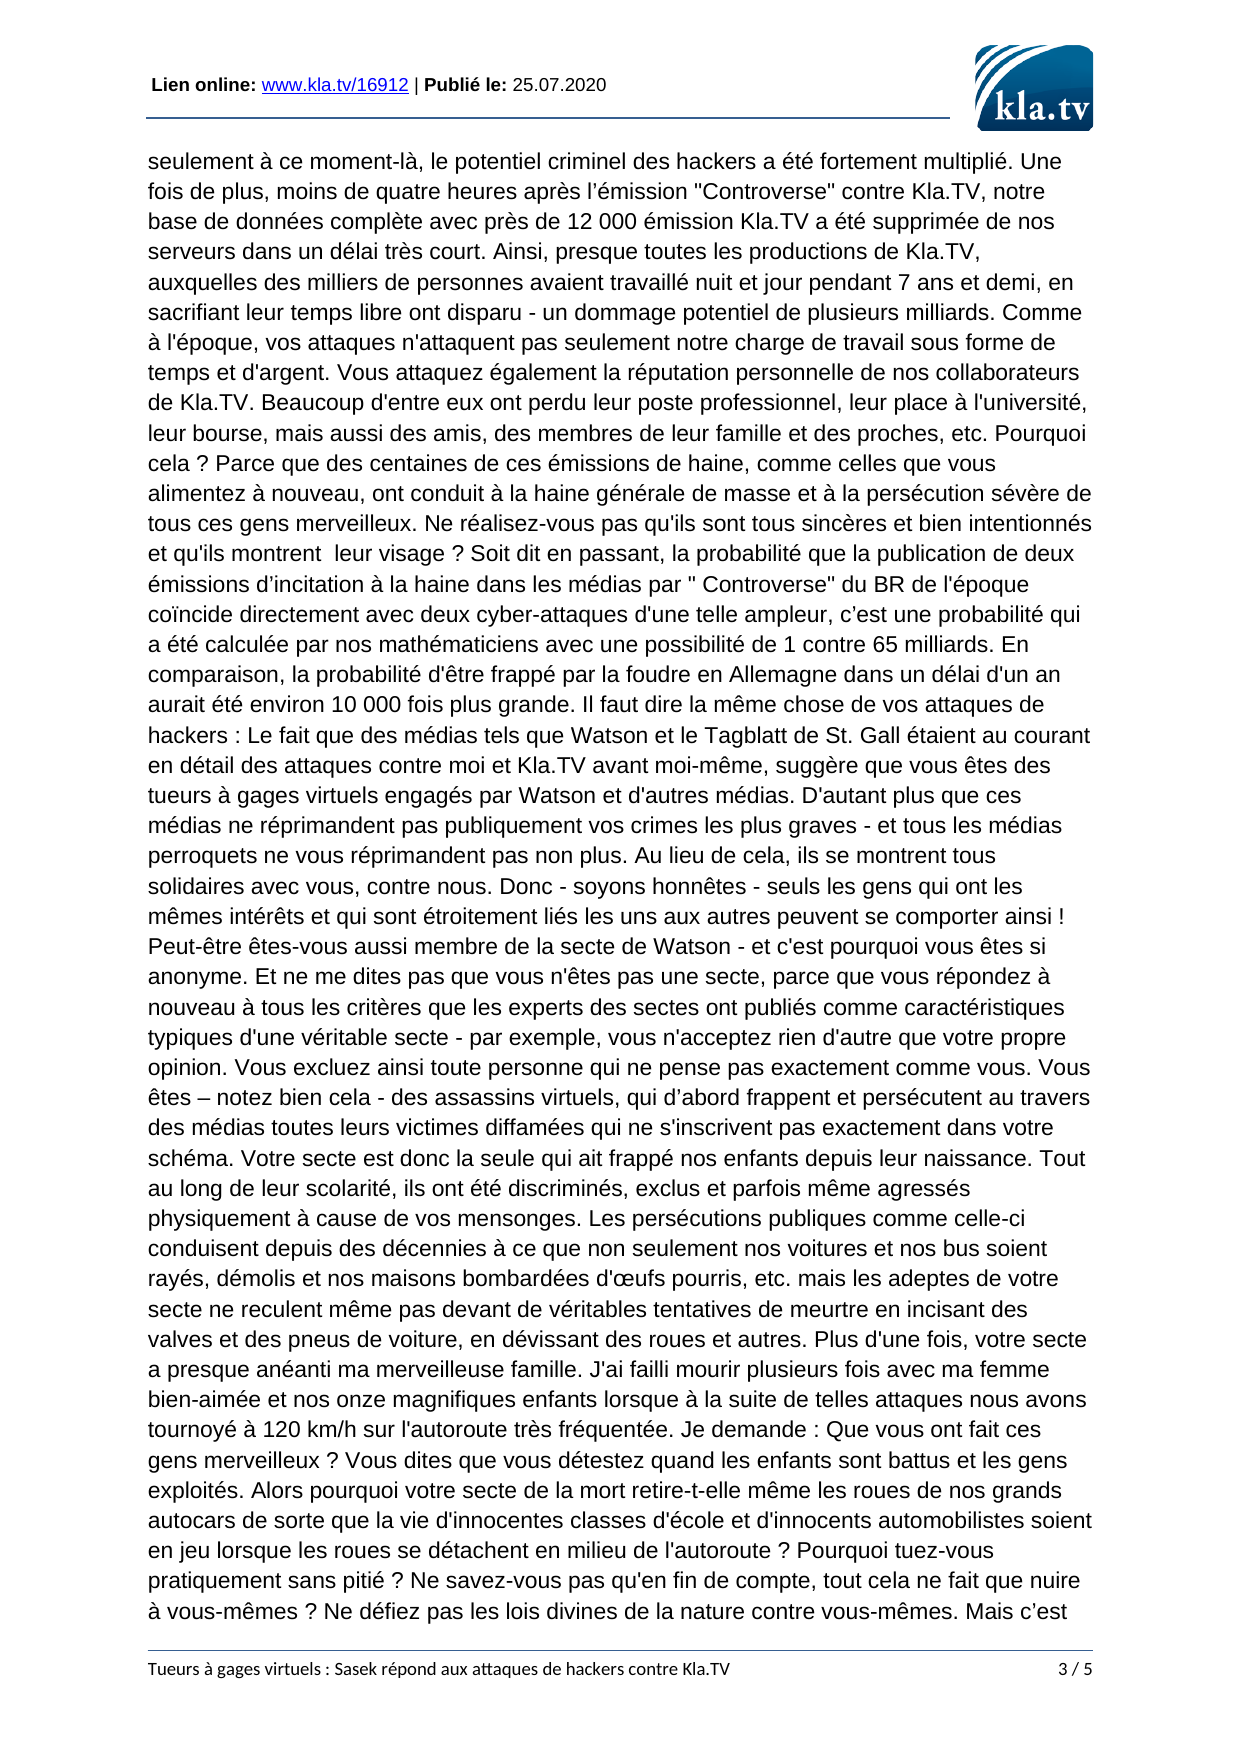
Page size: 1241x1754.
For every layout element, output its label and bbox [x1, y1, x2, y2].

text [148, 148, 1093, 1624]
